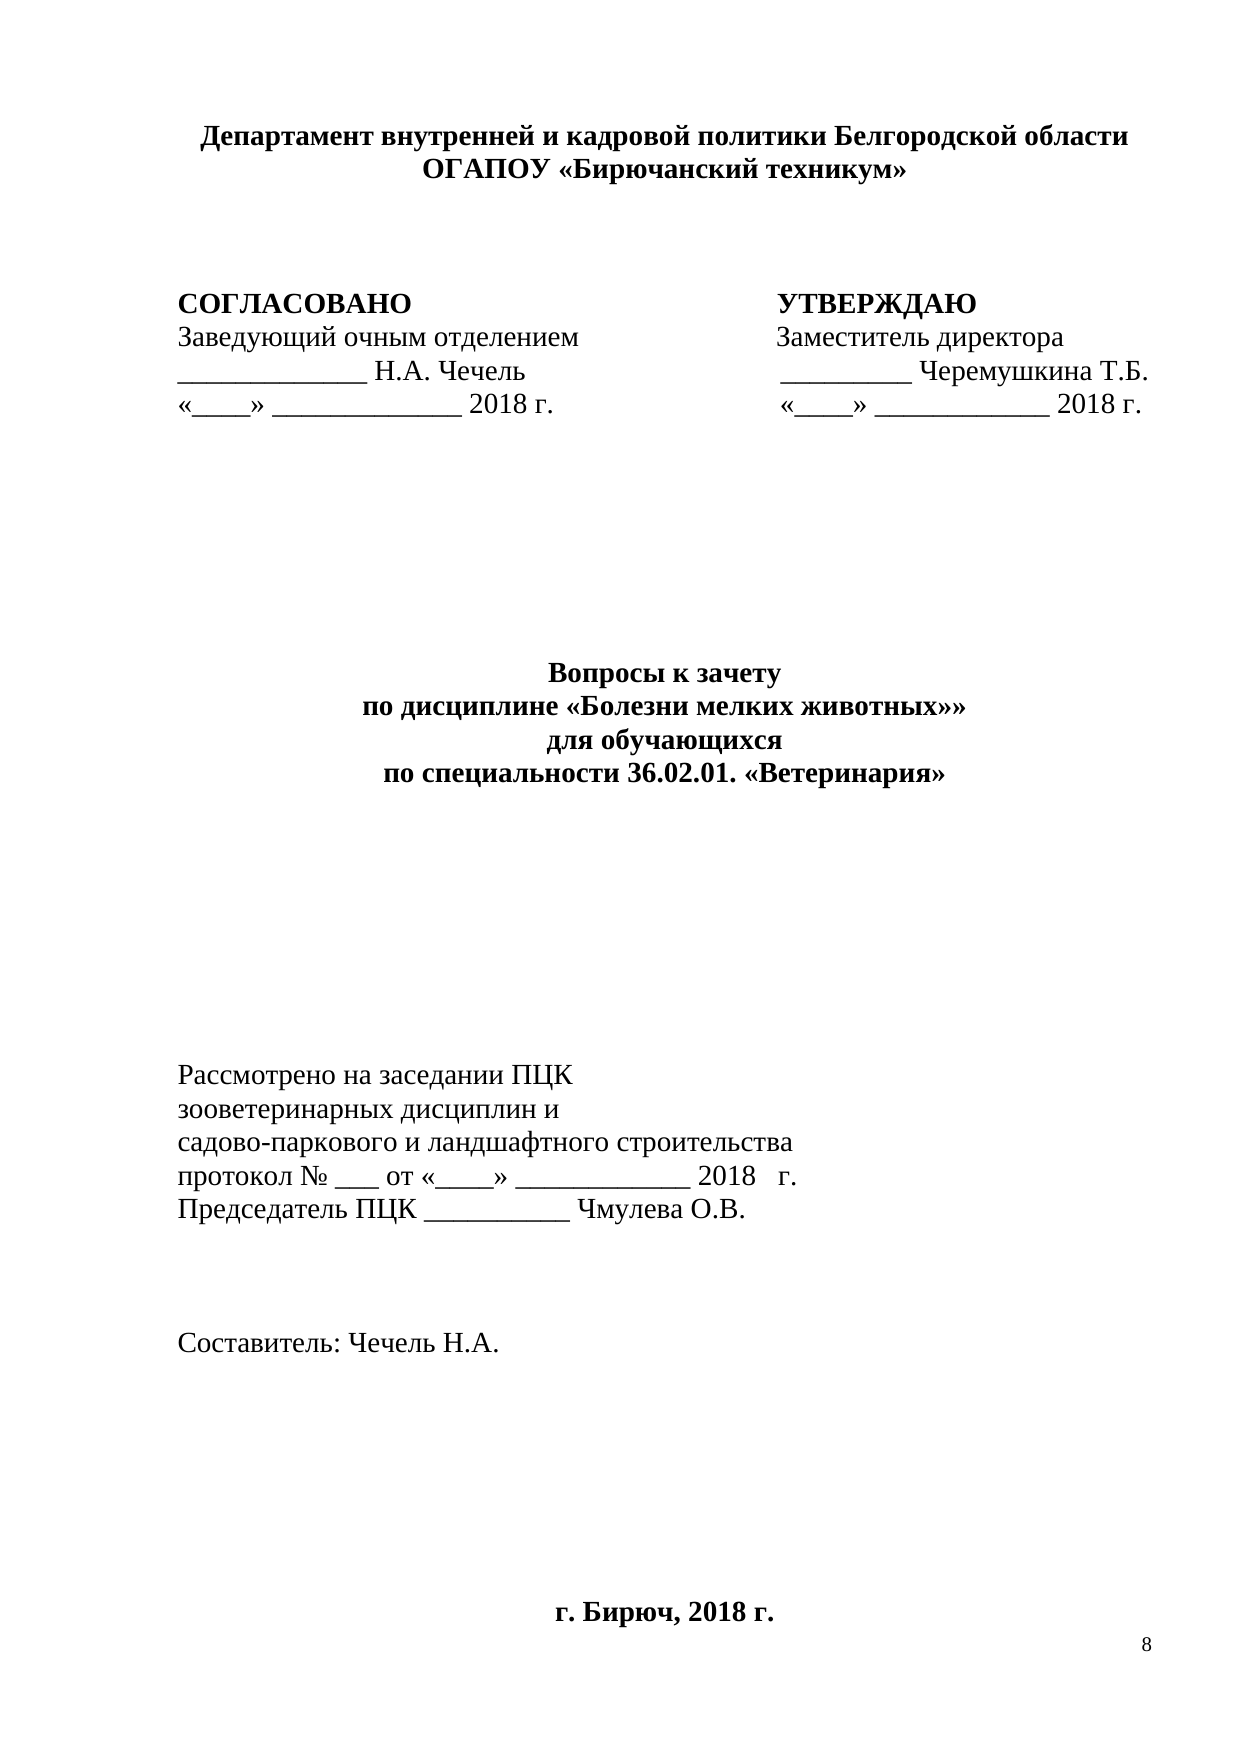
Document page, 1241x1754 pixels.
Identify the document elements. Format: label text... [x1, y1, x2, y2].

text ОГАПОУ «Бирючанский техникум» [177, 152, 1152, 185]
text по специальности 36.02.01. «Ветеринария» [177, 755, 1152, 789]
text Департамент внутренней и кадровой политики Белгородской области [177, 118, 1152, 152]
text Заведующий очным отделением Заместитель директора [177, 319, 1152, 353]
text протокол № ___ от «____» ____________ 2018 г. [177, 1158, 1152, 1191]
text зооветеринарных дисциплин и [177, 1091, 1152, 1124]
text Председатель ПЦК __________ Чмулева О.В. [177, 1191, 1152, 1225]
text г. Бирюч, 2018 г. [177, 1594, 1152, 1627]
text для обучающихся [177, 722, 1152, 755]
text _____________ Н.А. Чечель _________ Черемушкина Т.Б. [177, 353, 1152, 386]
text Вопросы к зачету [177, 655, 1152, 688]
text «____» _____________ 2018 г. «____» ____________ 2018 г. [177, 386, 1152, 420]
text Составитель: Чечель Н.А. [177, 1326, 1152, 1359]
text СОГЛАСОВАНО УТВЕРЖДАЮ [177, 286, 1152, 319]
text по дисциплине «Болезни мелких животных»» [177, 688, 1152, 722]
text садово-паркового и ландшафтного строительства [177, 1124, 1152, 1158]
text Рассмотрено на заседании ПЦК [177, 1057, 1152, 1091]
